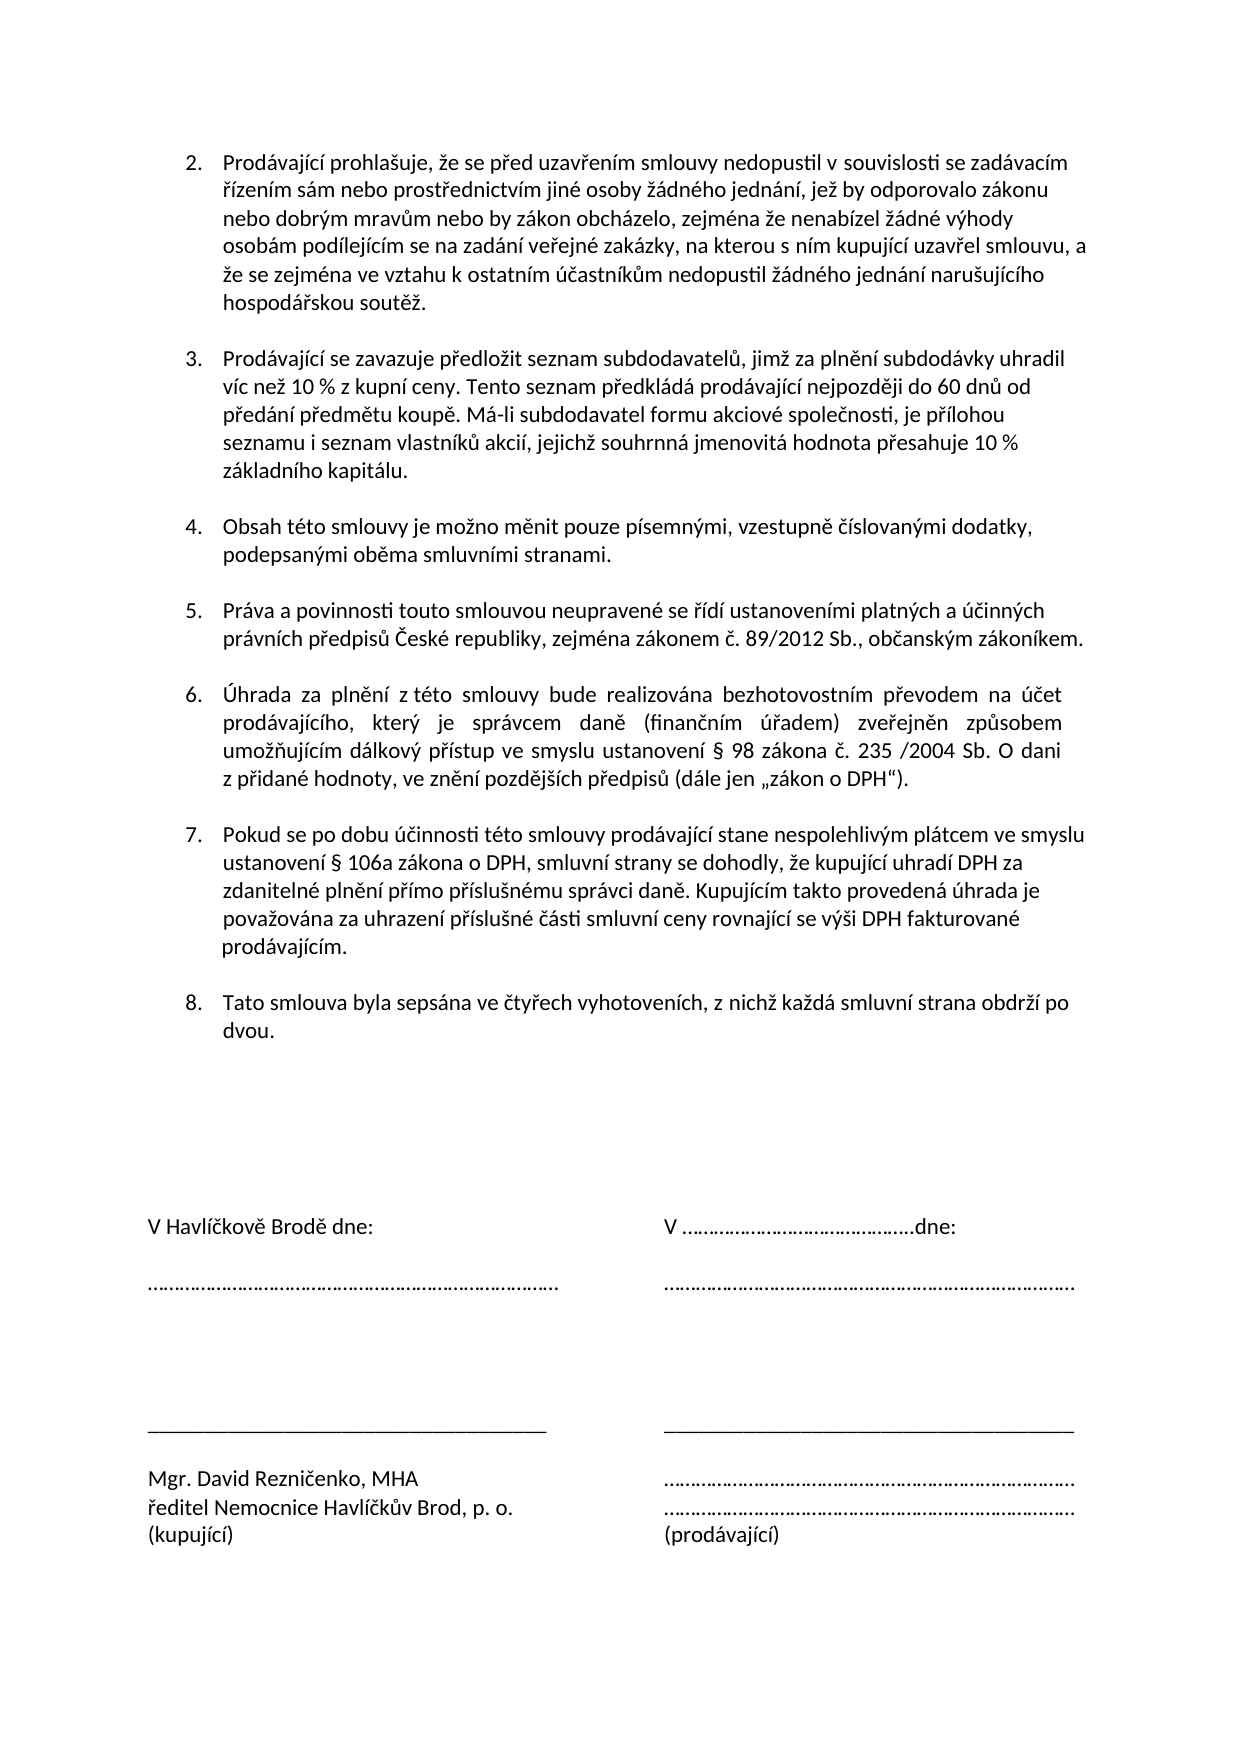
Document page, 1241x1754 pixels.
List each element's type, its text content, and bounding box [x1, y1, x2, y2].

text Mgr. David Rezničenko, MHA …………………………………………………………………… [148, 1464, 1093, 1493]
text ředitel Nemocnice Havlíčkův Brod, p. o. …………………………………………………………………… [148, 1493, 1093, 1521]
list Tato smlouva byla sepsána ve čtyřech vyhotoveních, z nichž každá smluvní strana obdrží po dvou. [185, 988, 1093, 1044]
text ___________________________________ ____________________________________ [148, 1408, 1093, 1437]
text V Havlíčkově Brodě dne: V ……………………………………..dne: [148, 1212, 1093, 1240]
text (kupující) (prodávající) [148, 1521, 1093, 1549]
list Obsah této smlouvy je možno měnit pouze písemnými, vzestupně číslovanými dodatky, podepsanými oběma smluvními stranami. [185, 512, 1093, 568]
list Práva a povinnosti touto smlouvou neupravené se řídí ustanoveními platných a účinných právních předpisů České republiky, zejména zákonem č. 89/2012 Sb., občanským zákoníkem. [185, 596, 1093, 652]
list Prodávající se zavazuje předložit seznam subdodavatelů, jimž za plnění subdodávky uhradil víc než 10 % z kupní ceny. Tento seznam předkládá prodávající nejpozději do 60 dnů od předání předmětu koupě. Má-li subdodavatel formu akciové společnosti, je přílohou seznamu i seznam vlastníků akcií, jejichž souhrnná jmenovitá hodnota přesahuje 10 % základního kapitálu. [185, 344, 1093, 484]
list Prodávající prohlašuje, že se před uzavřením smlouvy nedopustil v souvislosti se zadávacím řízením sám nebo prostřednictvím jiné osoby žádného jednání, jež by odporovalo zákonu nebo dobrým mravům nebo by zákon obcházelo, zejména že nenabízel žádné výhody osobám podílejícím se na zadání veřejné zakázky, na kterou s ním kupující uzavřel smlouvu, a že se zejména ve vztahu k ostatním účastníkům nedopustil žádného jednání narušujícího hospodářskou soutěž. [185, 148, 1093, 316]
list Úhrada za plnění z této smlouvy bude realizována bezhotovostním převodem na účet prodávajícího, který je správcem daně (finančním úřadem) zveřejněn způsobem umožňujícím dálkový přístup ve smyslu ustanovení § 98 zákona č. 235 /2004 Sb. O dani z přidané hodnoty, ve znění pozdějších předpisů (dále jen „zákon o DPH“). [185, 680, 1063, 792]
text prodávajícím. [148, 932, 1093, 960]
text …………………………………………………………………… …………………………………………………………………… [148, 1268, 1093, 1296]
list Pokud se po dobu účinnosti této smlouvy prodávající stane nespolehlivým plátcem ve smyslu ustanovení § 106a zákona o DPH, smluvní strany se dohodly, že kupující uhradí DPH za zdanitelné plnění přímo příslušnému správci daně. Kupujícím takto provedená úhrada je považována za uhrazení příslušné části smluvní ceny rovnající se výši DPH fakturované [185, 820, 1093, 932]
